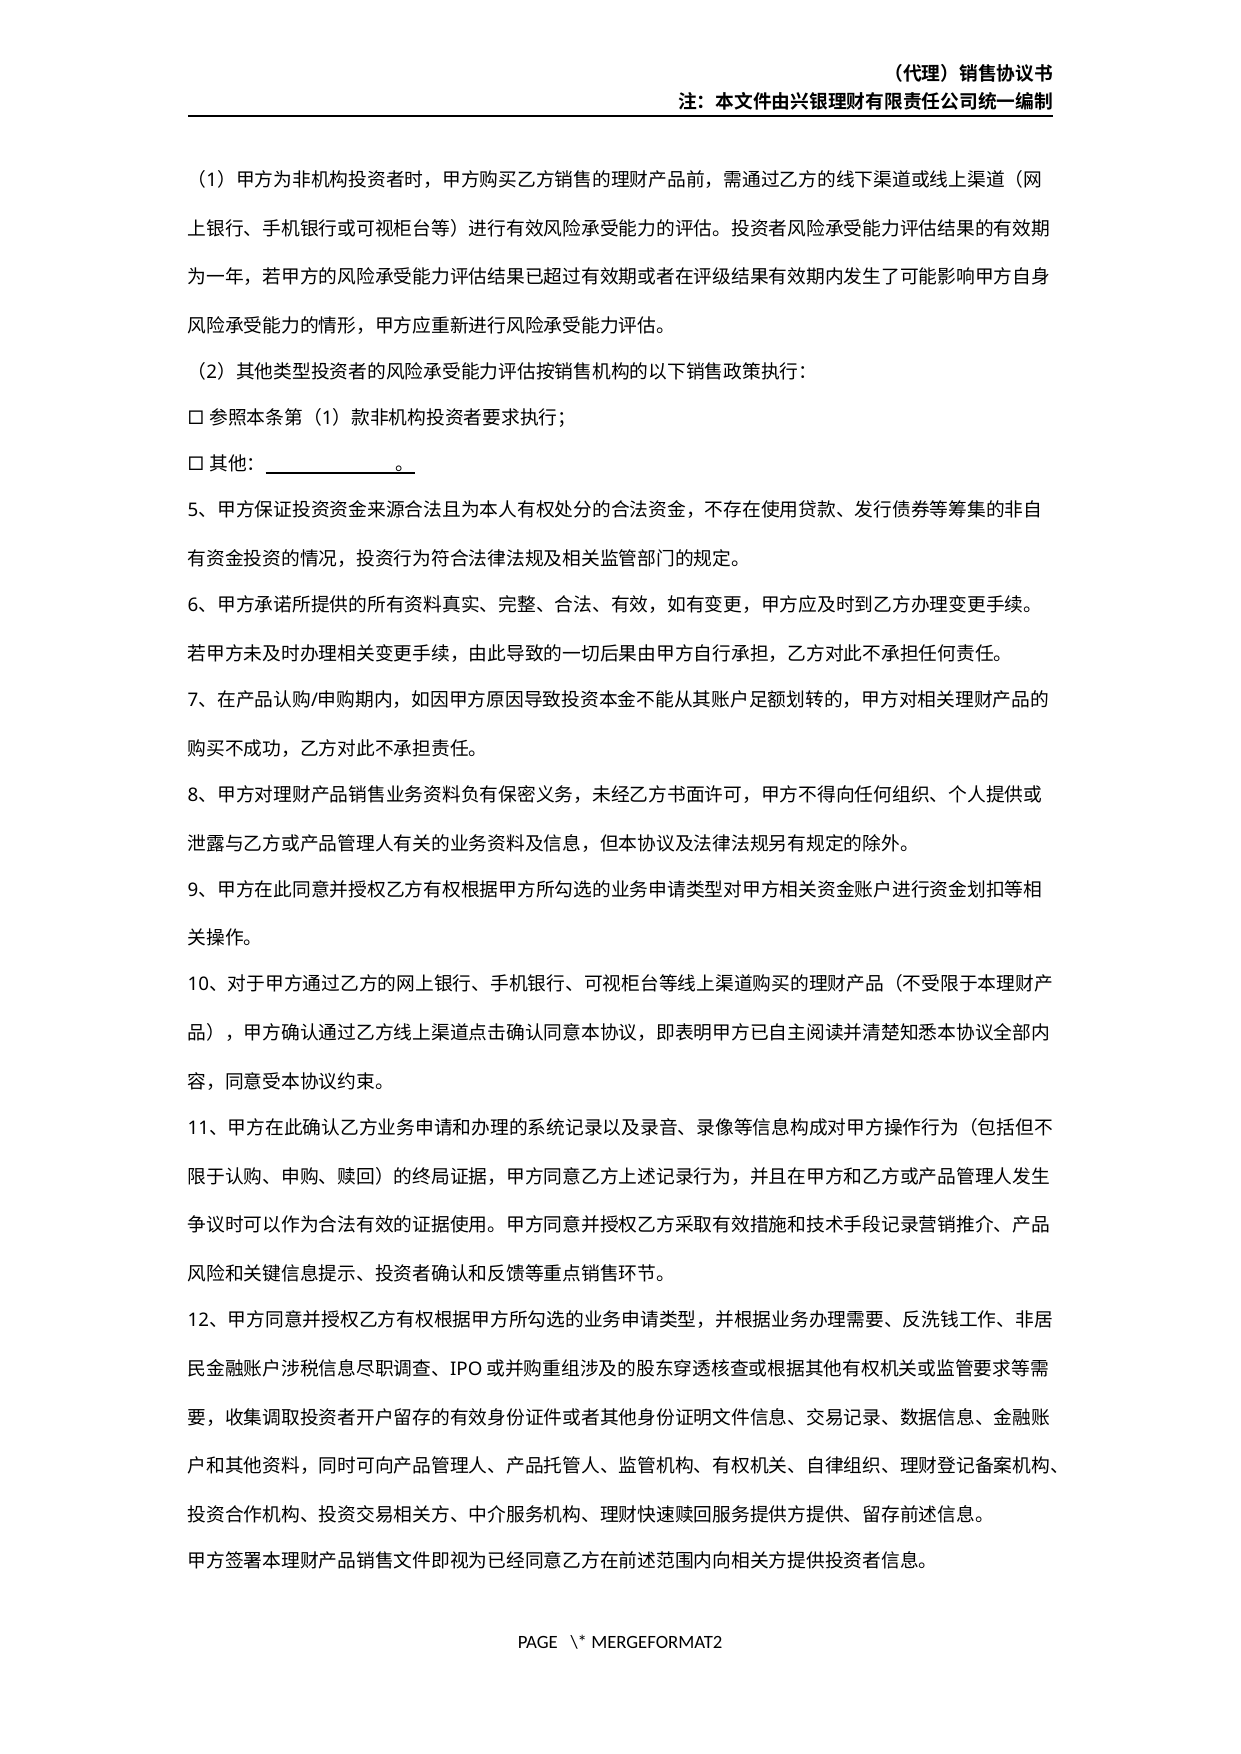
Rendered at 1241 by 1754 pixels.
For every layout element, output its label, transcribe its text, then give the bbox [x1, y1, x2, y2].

text （2）其他类型投资者的风险承受能力评估按销售机构的以下销售政策执行： [187, 354, 1053, 387]
text 10、对于甲方通过乙方的网上银行、手机银行、可视柜台等线上渠道购买的理财产品（不受限于本理财产品），甲方确认通过乙方线上渠道点击确认同意本协议，即表明甲方已自主阅读并清楚知悉本协议全部内容，同意受本协议约束。 [187, 966, 1053, 1096]
text 8、甲方对理财产品销售业务资料负有保密义务，未经乙方书面许可，甲方不得向任何组织、个人提供或泄露与乙方或产品管理人有关的业务资料及信息，但本协议及法律法规另有规定的除外。 [187, 777, 1053, 858]
text 11、甲方在此确认乙方业务申请和办理的系统记录以及录音、录像等信息构成对甲方操作行为（包括但不限于认购、申购、赎回）的终局证据，甲方同意乙方上述记录行为，并且在甲方和乙方或产品管理人发生争议时可以作为合法有效的证据使用。甲方同意并授权乙方采取有效措施和技术手段记录营销推介、产品风险和关键信息提示、投资者确认和反馈等重点销售环节。 [187, 1110, 1053, 1289]
text 5、甲方保证投资资金来源合法且为本人有权处分的合法资金，不存在使用贷款、发行债券等筹集的非自有资金投资的情况，投资行为符合法律法规及相关监管部门的规定。 [187, 492, 1053, 574]
text 6、甲方承诺所提供的所有资料真实、完整、合法、有效，如有变更，甲方应及时到乙方办理变更手续。若甲方未及时办理相关变更手续，由此导致的一切后果由甲方自行承担，乙方对此不承担任何责任。 [187, 587, 1053, 668]
text 其他： 。 [187, 446, 1053, 479]
text （1）甲方为非机构投资者时，甲方购买乙方销售的理财产品前，需通过乙方的线下渠道或线上渠道（网上银行、手机银行或可视柜台等）进行有效风险承受能力的评估。投资者风险承受能力评估结果的有效期为一年，若甲方的风险承受能力评估结果已超过有效期或者在评级结果有效期内发生了可能影响甲方自身风险承受能力的情形，甲方应重新进行风险承受能力评估。 [187, 162, 1053, 341]
text 9、甲方在此同意并授权乙方有权根据甲方所勾选的业务申请类型对甲方相关资金账户进行资金划扣等相关操作。 [187, 872, 1053, 953]
text 7、在产品认购/申购期内，如因甲方原因导致投资本金不能从其账户足额划转的，甲方对相关理财产品的购买不成功，乙方对此不承担责任。 [187, 682, 1053, 763]
text 12、甲方同意并授权乙方有权根据甲方所勾选的业务申请类型，并根据业务办理需要、反洗钱工作、非居民金融账户涉税信息尽职调查、IPO或并购重组涉及的股东穿透核查或根据其他有权机关或监管要求等需要，收集调取投资者开户留存的有效身份证件或者其他身份证明文件信息、交易记录、数据信息、金融账户和其他资料，同时可向产品管理人、产品托管人、监管机构、有权机关、自律组织、理财登记备案机构、投资合作机构、投资交易相关方、中介服务机构、理财快速赎回服务提供方提供、留存前述信息。 [187, 1302, 1053, 1530]
text 甲方签署本理财产品销售文件即视为已经同意乙方在前述范围内向相关方提供投资者信息。 [187, 1543, 1053, 1576]
text 参照本条第（1）款非机构投资者要求执行； [187, 400, 1053, 433]
